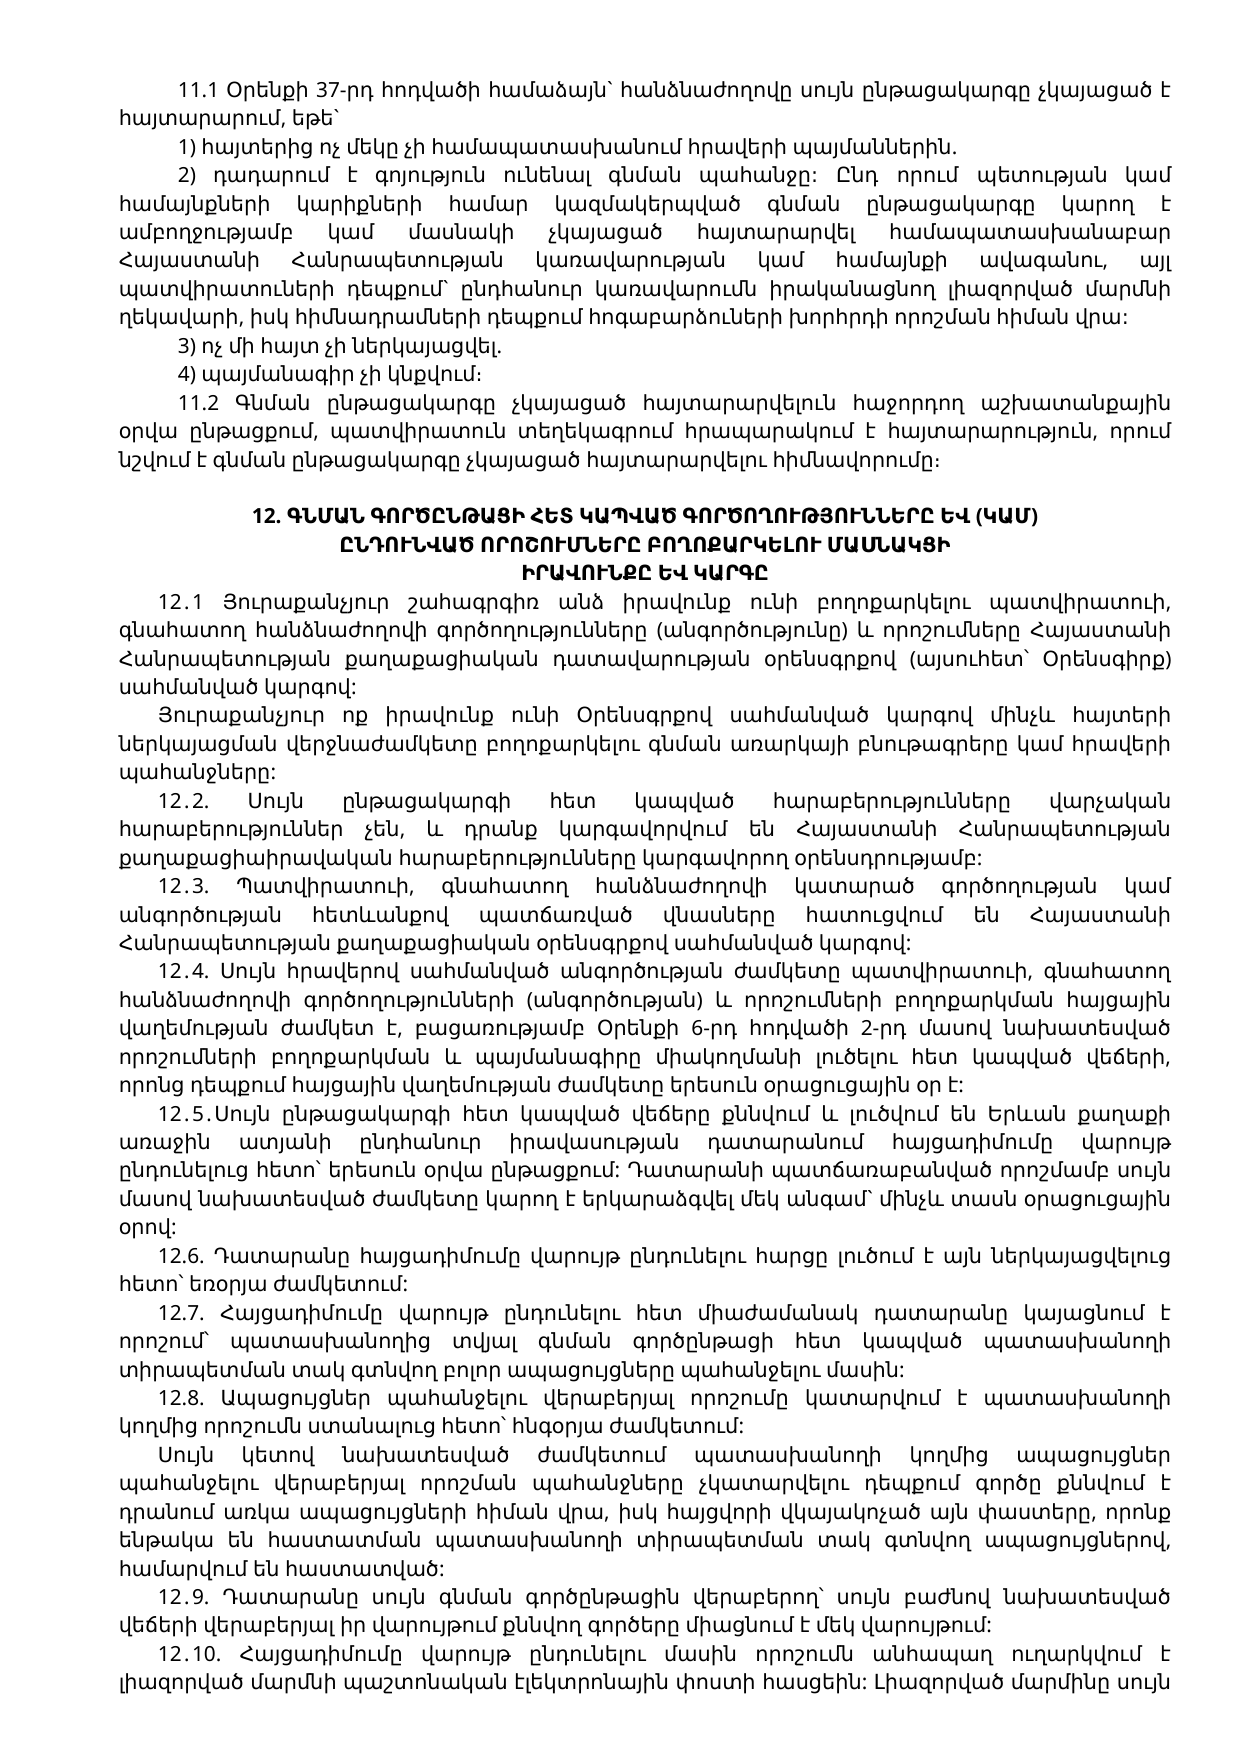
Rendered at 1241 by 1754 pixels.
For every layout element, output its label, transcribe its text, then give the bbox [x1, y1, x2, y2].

text 12.7. Հայցադիմումը վարույթ ընդունելու հետ միաժամանակ դատարանը կայացնում է որոշում՝ պատասխանողից տվյալ գնման գործընթացի հետ կապված պատասխանողի տիրապետման տակ գտնվող բոլոր ապացույցները պահանջելու մասին: [118, 1298, 1171, 1383]
text Յուրաքանչյուր ոք իրավունք ունի Օրենսգրքով սահմանված կարգով մինչև հայտերի ներկայացման վերջնաժամկետը բողոքարկելու գնման առարկայի բնութագրերը կամ հրավերի պահանջները: [118, 701, 1171, 786]
text ԻՐԱՎՈՒՆՔԸ ԵՎ ԿԱՐԳԸ [118, 558, 1171, 587]
text 4) պայմանագիր չի կնքվում։ [118, 359, 1171, 388]
text 12.8. Ապացույցներ պահանջելու վերաբերյալ որոշումը կատարվում է պատասխանողի կողմից որոշումն ստանալուց հետո՝ հնգօրյա ժամկետում: [118, 1383, 1171, 1440]
text 12․4. Սույն հրավերով սահմանված անգործության ժամկետը պատվիրատուի, գնահատող հանձնաժողովի գործողությունների (անգործության) և որոշումների բողոքարկման հայցային վաղեմության ժամկետ է, բացառությամբ Օրենքի 6-րդ հոդվածի 2-րդ մասով նախատեսված որոշումների բողոքարկման և պայմանագիրը միակողմանի լուծելու հետ կապված վեճերի, որոնց դեպքում հայցային վաղեմության ժամկետը երեսուն օրացուցային օր է: [118, 957, 1171, 1099]
text 12․5․Սույն ընթացակարգի հետ կապված վեճերը քննվում և լուծվում են Երևան քաղաքի առաջին ատյանի ընդհանուր իրավասության դատարանում հայցադիմումը վարույթ ընդունելուց հետո՝ երեսուն օրվա ընթացքում: Դատարանի պատճառաբանված որոշմամբ սույն մասով նախատեսված ժամկետը կարող է երկարաձգվել մեկ անգամ` մինչև տասն օրացուցային օրով: [118, 1099, 1171, 1241]
text 12.6. Դատարանը հայցադիմումը վարույթ ընդունելու հարցը լուծում է այն ներկայացվելուց հետո՝ եռօրյա ժամկետում: [118, 1241, 1171, 1298]
text ԸՆԴՈՒՆՎԱԾ ՈՐՈՇՈՒՄՆԵՐԸ ԲՈՂՈՔԱՐԿԵԼՈՒ ՄԱՍՆԱԿՑԻ [118, 530, 1171, 558]
text 12․3. Պատվիրատուի, գնահատող հանձնաժողովի կատարած գործողության կամ անգործության հետևանքով պատճառված վնասները հատուցվում են Հայաստանի Հանրապետության քաղաքացիական օրենսգրքով սահմանված կարգով: [118, 871, 1171, 957]
text 11.1 Օրենքի 37-րդ հոդվածի համաձայն` հանձնաժողովը սույն ընթացակարգը չկայացած է հայտարարում, եթե` [118, 75, 1171, 132]
text 2) դադարում է գոյություն ունենալ գնման պահանջը: Ընդ որում պետության կամ համայնքների կարիքների համար կազմակերպված գնման ընթացակարգը կարող է ամբողջությամբ կամ մասնակի չկայացած հայտարարվել համապատասխանաբար Հայաստանի Հանրապետության կառավարության կամ համայնքի ավագանու, այլ պատվիրատուների դեպքում` ընդհանուր կառավարումն իրականացնող լիազորված մարմնի ղեկավարի, իսկ հիմնադրամների դեպքում հոգաբարձուների խորհրդի որոշման հիման վրա: [118, 160, 1171, 331]
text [118, 1639, 1171, 1696]
text 12. ԳՆՄԱՆ ԳՈՐԾԸՆԹԱՑԻ ՀԵՏ ԿԱՊՎԱԾ ԳՈՐԾՈՂՈՒԹՅՈՒՆՆԵՐԸ ԵՎ (ԿԱՄ) [118, 502, 1171, 530]
text 3) ոչ մի հայտ չի ներկայացվել. [118, 331, 1171, 359]
text 12․2. Սույն ընթացակարգի հետ կապված հարաբերությունները վարչական հարաբերություններ չեն, և դրանք կարգավորվում են Հայաստանի Հանրապետության քաղաքացիաիրավական հարաբերությունները կարգավորող օրենսդրությամբ: [118, 786, 1171, 871]
text 12․1 Յուրաքանչյուր շահագրգիռ անձ իրավունք ունի բողոքարկելու պատվիրատուի, գնահատող հանձնաժողովի գործողությունները (անգործությունը) և որոշումները Հայաստանի Հանրապետության քաղաքացիական դատավարության օրենսգրքով (այսուհետ՝ Օրենսգիրք) սահմանված կարգով: [118, 587, 1171, 701]
text 1) հայտերից ոչ մեկը չի համապատասխանում հրավերի պայմաններին. [118, 132, 1171, 160]
text 12․9. Դատարանը սույն գնման գործընթացին վերաբերող՝ սույն բաժնով նախատեսված վեճերի վերաբերյալ իր վարույթում քննվող գործերը միացնում է մեկ վարույթում: [118, 1582, 1171, 1639]
text 11.2 Գնման ընթացակարգը չկայացած հայտարարվելուն հաջորդող աշխատանքային օրվա ընթացքում, պատվիրատուն տեղեկագրում հրապարակում է հայտարարություն, որում նշվում է գնման ընթացակարգը չկայացած հայտարարվելու հիմնավորումը։ [118, 388, 1171, 473]
text Սույն կետով նախատեսված ժամկետում պատասխանողի կողմից ապացույցներ պահանջելու վերաբերյալ որոշման պահանջները չկատարվելու դեպքում գործը քննվում է դրանում առկա ապացույցների հիման վրա, իսկ հայցվորի վկայակոչած այն փաստերը, որոնք ենթակա են հաստատման պատասխանողի տիրապետման տակ գտնվող ապացույցներով, համարվում են հաստատված: [118, 1440, 1171, 1582]
